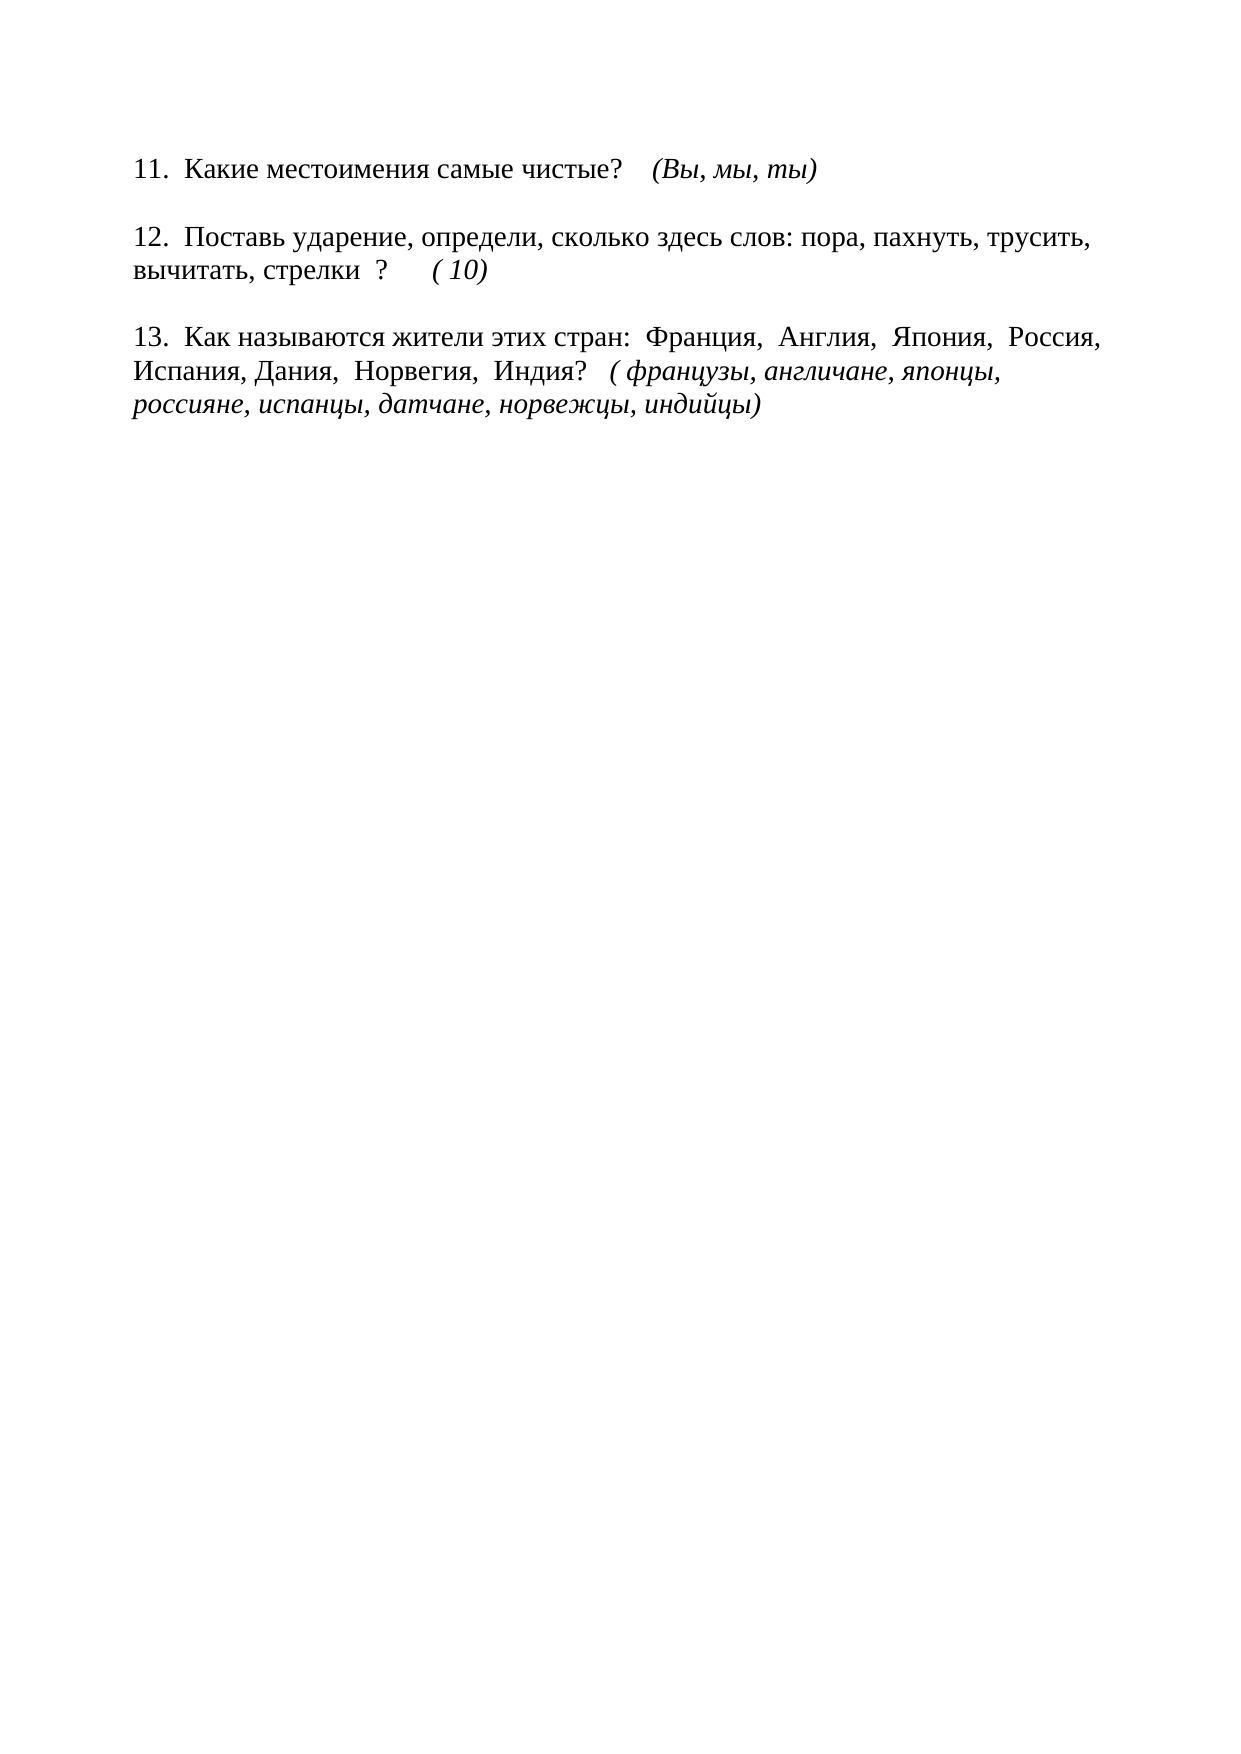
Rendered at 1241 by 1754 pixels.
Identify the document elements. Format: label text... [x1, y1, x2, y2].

text 13. Как называются жители этих стран: Франция, Англия, Япония, Россия, Испания, Дания, Норвегия, Индия? ( французы, англичане, японцы, россияне, испанцы, датчане, норвежцы, индийцы) [133, 319, 1114, 420]
text 12. Поставь ударение, определи, сколько здесь слов: пора, пахнуть, трусить, вычитать, стрелки ? ( 10) [133, 219, 1114, 286]
text 11. Какие местоимения самые чистые? (Вы, мы, ты) [133, 152, 1114, 185]
